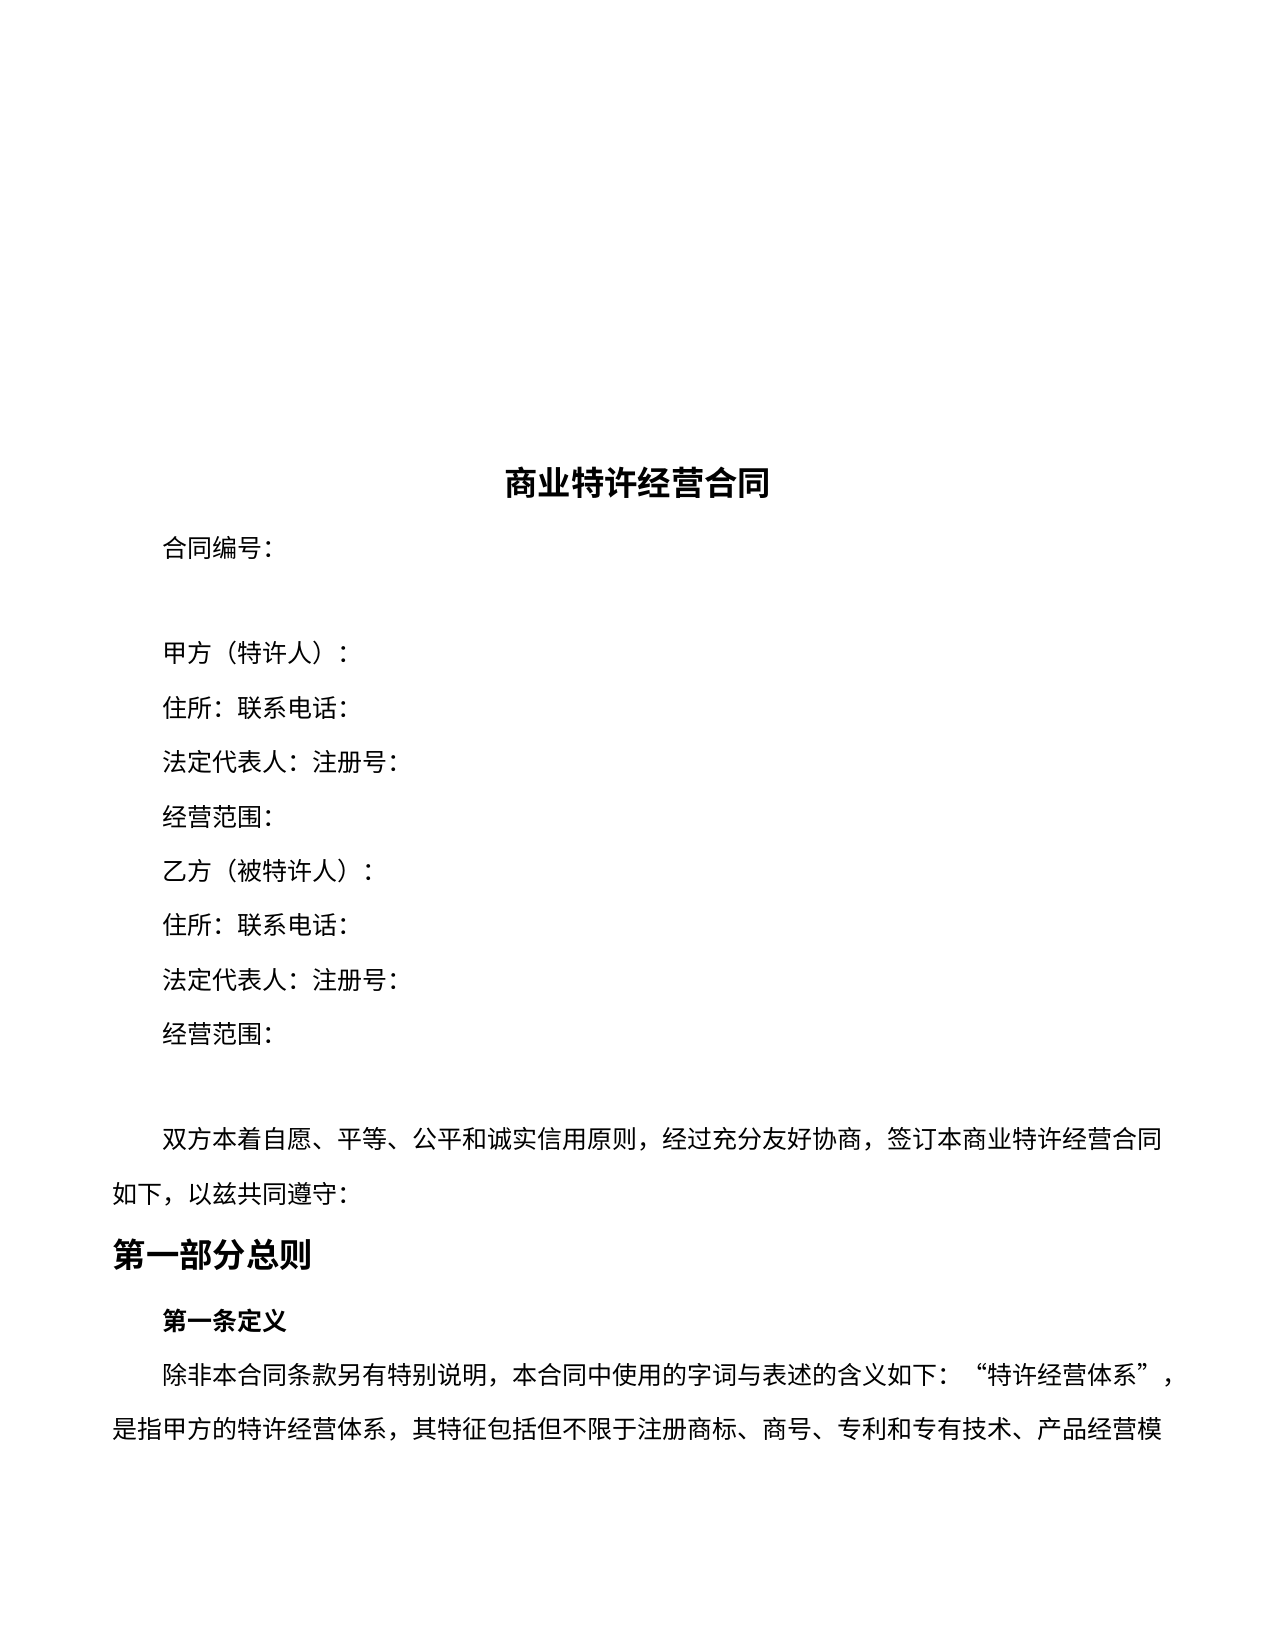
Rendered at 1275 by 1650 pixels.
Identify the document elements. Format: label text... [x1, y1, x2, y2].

text 法定代表人：注册号： [112, 960, 1162, 996]
text 第一部分总则 [112, 1229, 1162, 1277]
text 住所：联系电话： [112, 688, 1162, 724]
text 第一条定义 [112, 1301, 1162, 1337]
text 甲方（特许人）： [112, 634, 1162, 670]
text 经营范围： [112, 1014, 1162, 1051]
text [112, 1355, 1162, 1446]
text 住所：联系电话： [112, 906, 1162, 942]
text 合同编号： [112, 528, 1162, 565]
text 双方本着自愿、平等、公平和诚实信用原则，经过充分友好协商，签订本商业特许经营合同如下，以兹共同遵守： [112, 1120, 1162, 1211]
text 法定代表人：注册号： [112, 743, 1162, 779]
text 经营范围： [112, 797, 1162, 833]
text 商业特许经营合同 [112, 456, 1162, 504]
text 乙方（被特许人）： [112, 851, 1162, 888]
